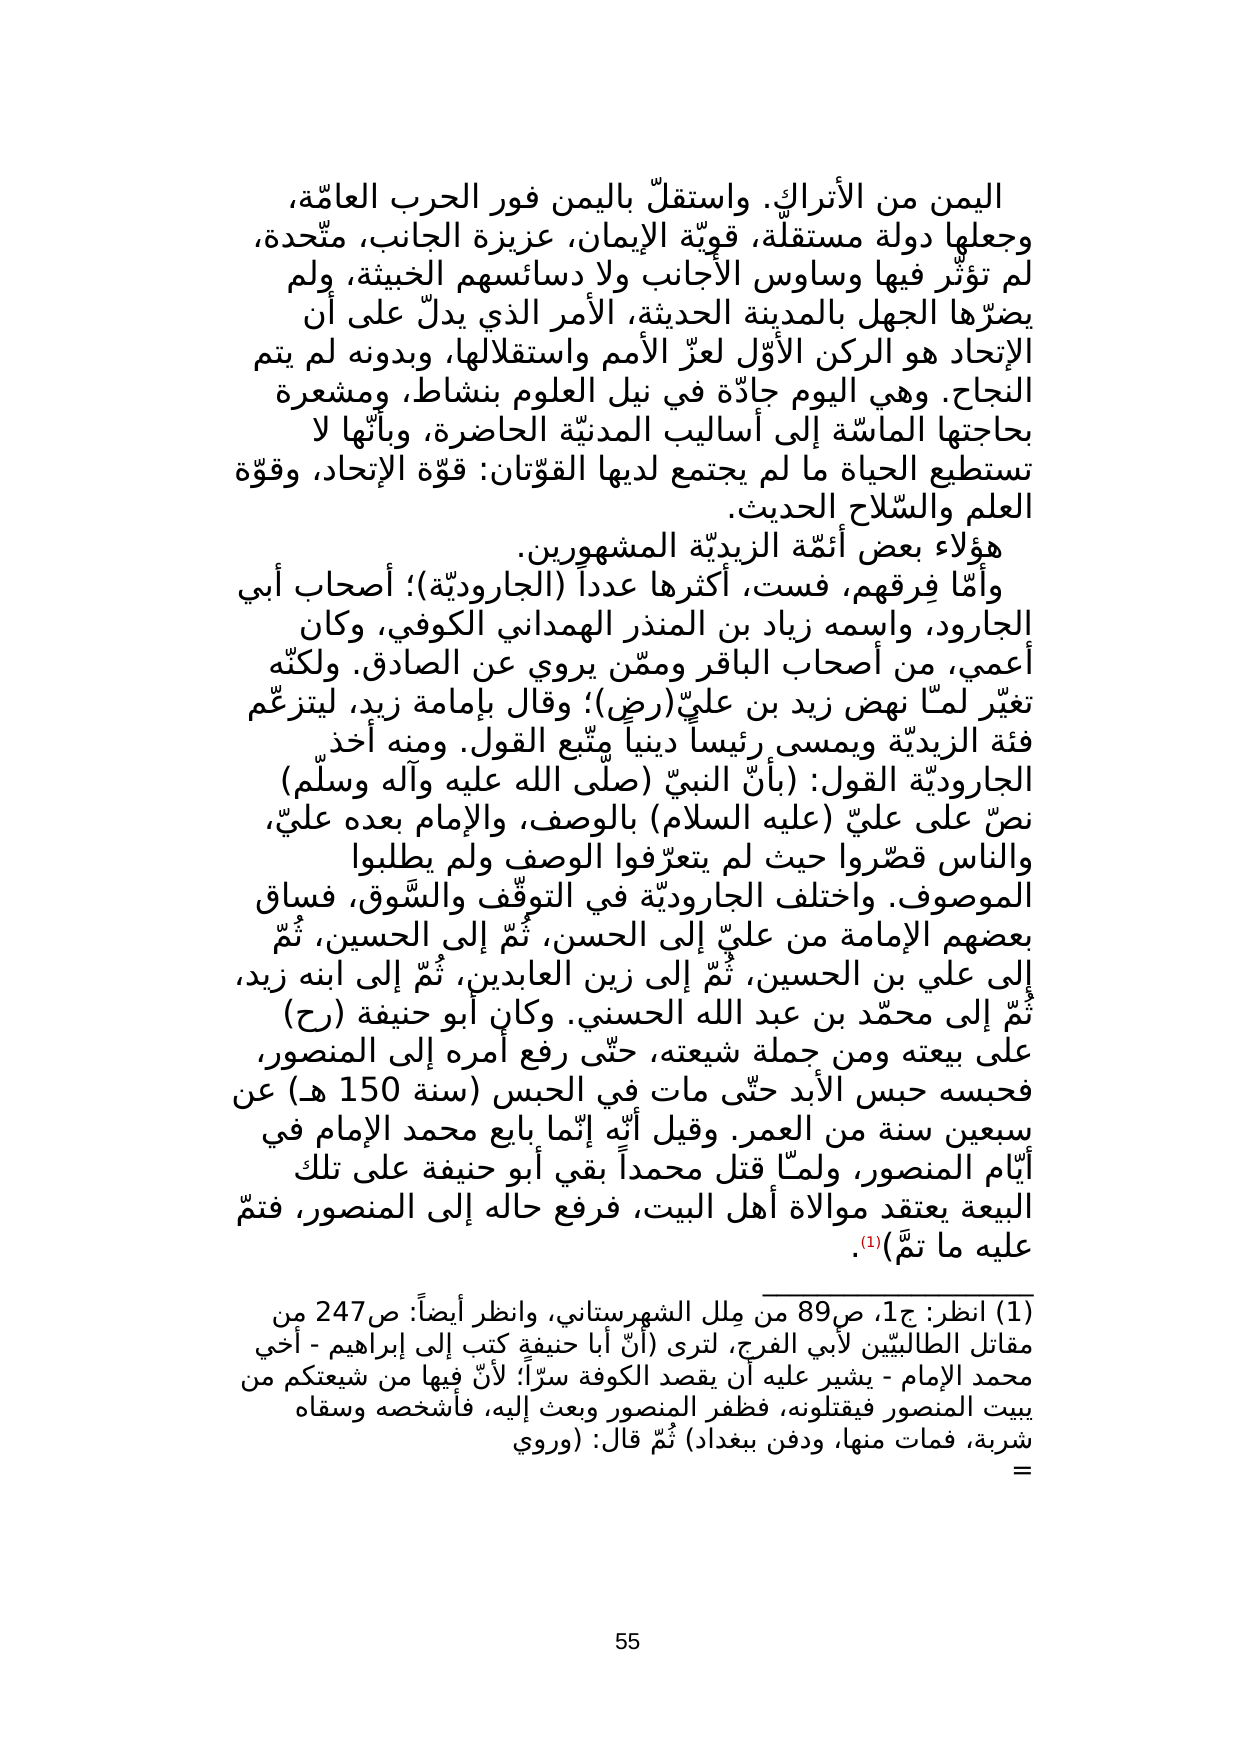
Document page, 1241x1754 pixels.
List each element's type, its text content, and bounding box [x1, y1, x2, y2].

text = [222, 1454, 1033, 1486]
text ____________________ [222, 1265, 1033, 1297]
text هؤلاء بعض أئمّة الزيديّة المشهورين. [222, 527, 1033, 566]
text اليمن من الأتراك. واستقلّ باليمن فور الحرب العامّة، وجعلها دولة مستقلّة، قويّة الإيمان، عزيزة الجانب، متّحدة، لم تؤثّر فيها وساوس الأجانب ولا دسائسهم الخبيثة، ولم يضرّها الجهل بالمدينة الحديثة، الأمر الذي يدلّ على أن الإتحاد هو الركن الأوّل لعزّ الأمم واستقلالها، وبدونه لم يتم النجاح. وهي اليوم جادّة في نيل العلوم بنشاط، ومشعرة بحاجتها الماسّة إلى أساليب المدنيّة الحاضرة، وبأنّها لا تستطيع الحياة ما لم يجتمع لديها القوّتان: قوّة الإتحاد، وقوّة العلم والسّلاح الحديث. [222, 177, 1033, 527]
text (1) انظر: ج1، ص89 من مِلل الشهرستاني، وانظر أيضاً: ص247 من مقاتل الطالبيّين لأبي الفرج، لترى (أنّ أبا حنيفة كتب إلى إبراهيم - أخي محمد الإمام - يشير عليه أن يقصد الكوفة سرّاً؛ لأنّ فيها من شيعتكم من يبيت المنصور فيقتلونه، فظفر المنصور وبعث إليه، فأشخصه وسقاه شربة، فمات منها، ودفن ببغداد) ثُمّ قال: (وروي [222, 1297, 1033, 1454]
text وأمّا فِرقهم، فست، أكثرها عدداً (الجاروديّة)؛ أصحاب أبي الجارود، واسمه زياد بن المنذر الهمداني الكوفي، وكان أعمي، من أصحاب الباقر وممّن يروي عن الصادق. ولكنّه تغيّر لمـّا نهض زيد بن عليّ(رض)؛ وقال بإمامة زيد، ليتزعّم فئة الزيديّة ويمسى رئيساً دينياً متّبع القول. ومنه أخذ الجاروديّة القول: (بأنّ النبيّ (صلّى الله عليه وآله وسلّم) نصّ على عليّ (عليه السلام) بالوصف، والإمام بعده عليّ، والناس قصّروا حيث لم يتعرّفوا الوصف ولم يطلبوا الموصوف. واختلف الجاروديّة في التوقّف والسَّوق، فساق بعضهم الإمامة من عليّ إلى الحسن، ثُمّ إلى الحسين، ثُمّ إلى علي بن الحسين، ثُمّ إلى زين العابدين، ثُمّ إلى ابنه زيد، ثُمّ إلى محمّد بن عبد الله الحسني. وكان أبو حنيفة (رح) على بيعته ومن جملة شيعته، حتّى رفع أمره إلى المنصور، فحبسه حبس الأبد حتّى مات في الحبس (سنة 150 هـ) عن سبعين سنة من العمر. وقيل أنّه إنّما بايع محمد الإمام في أيّام المنصور، ولمـّا قتل محمداً بقي أبو حنيفة على تلك البيعة يعتقد موالاة أهل البيت، فرفع حاله إلى المنصور، فتمّ عليه ما تمَّ)(1). [222, 566, 1033, 1265]
